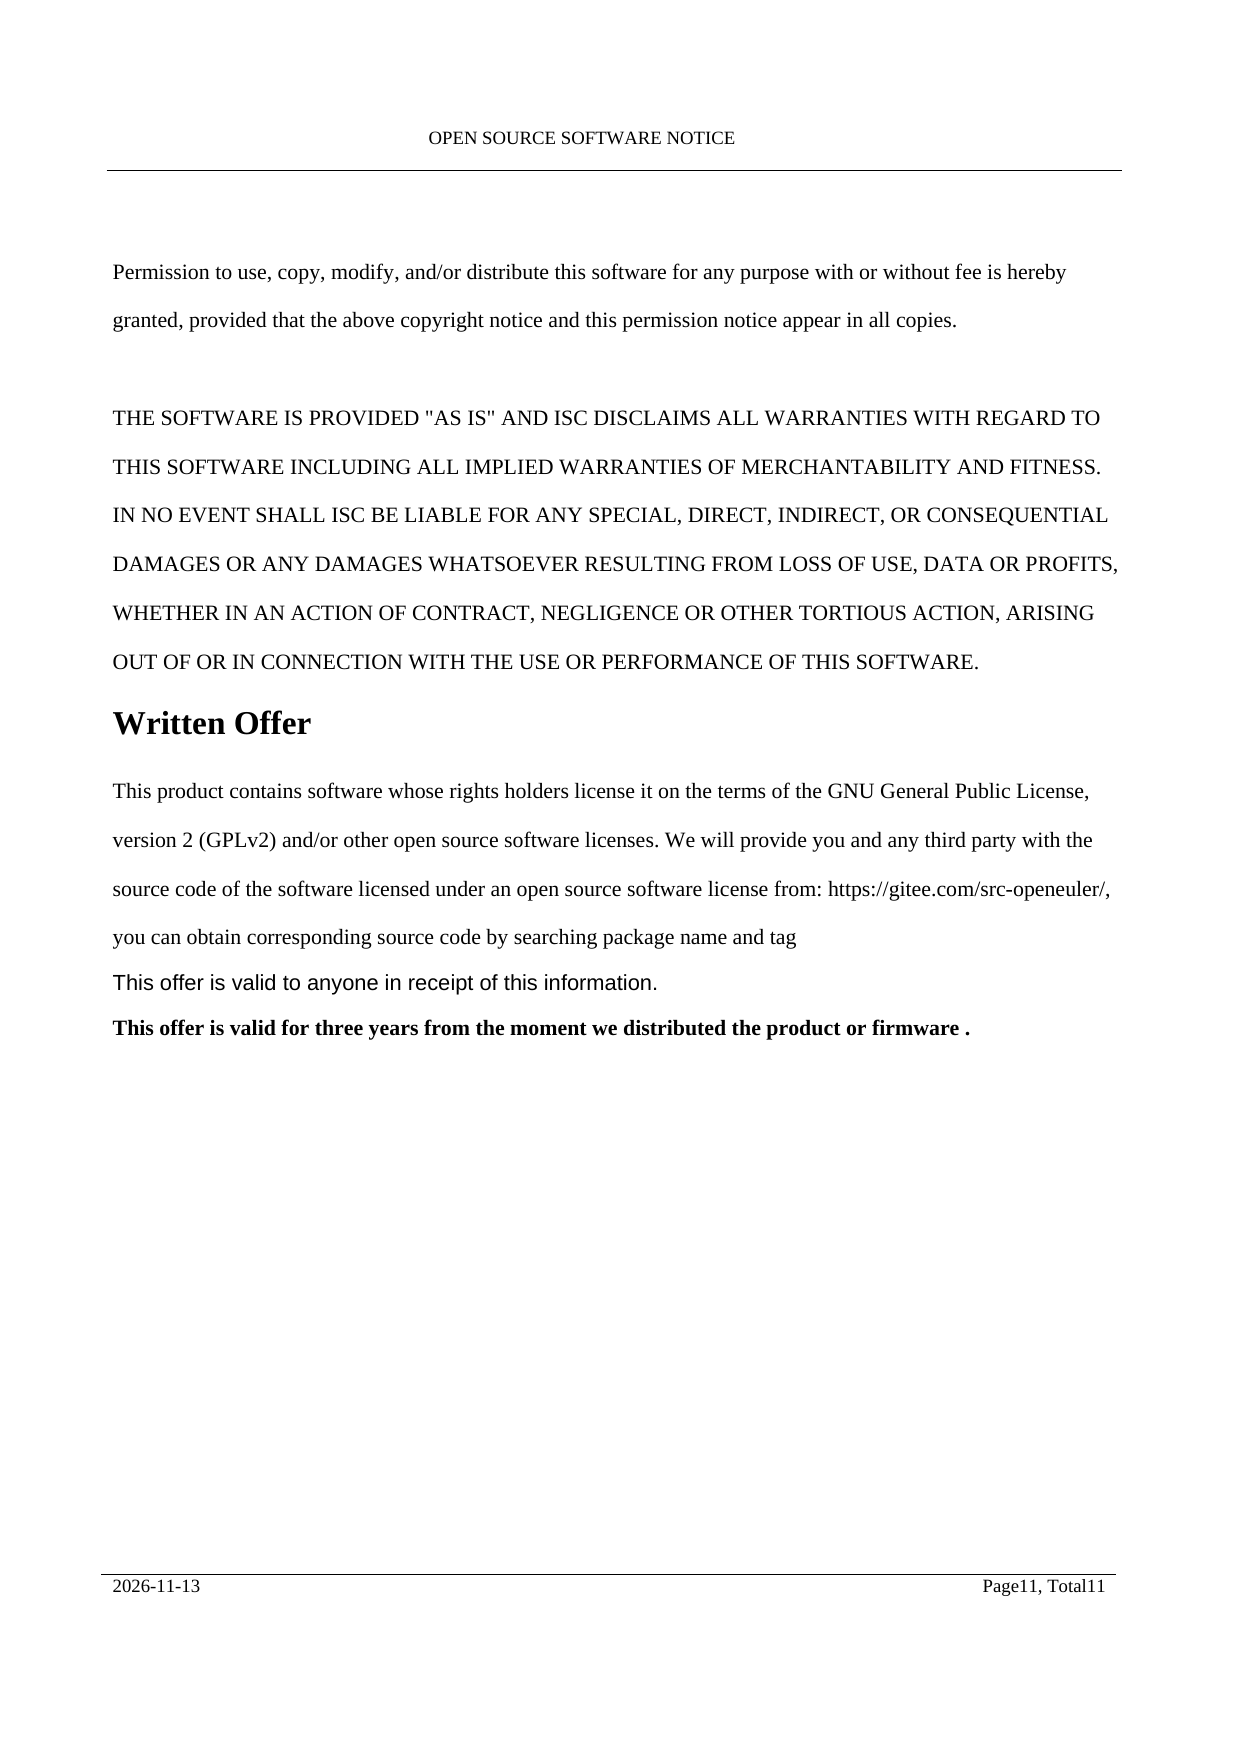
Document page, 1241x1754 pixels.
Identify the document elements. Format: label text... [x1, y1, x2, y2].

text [112, 206, 1128, 678]
text Written Offer [112, 690, 1128, 755]
text This product contains software whose rights holders license it on the terms of the GNU General Public License, version 2 (GPLv2) and/or other open source software licenses. We will provide you and any third party with the source code of the software licensed under an open source software license from: https://gitee.com/src-openeuler/, you can obtain corresponding source code by searching package name and tag [112, 774, 1128, 953]
text This offer is valid for three years from the moment we distributed the product or firmware . [112, 1011, 1128, 1043]
text This offer is valid to anyone in receipt of this information. [112, 966, 1128, 998]
